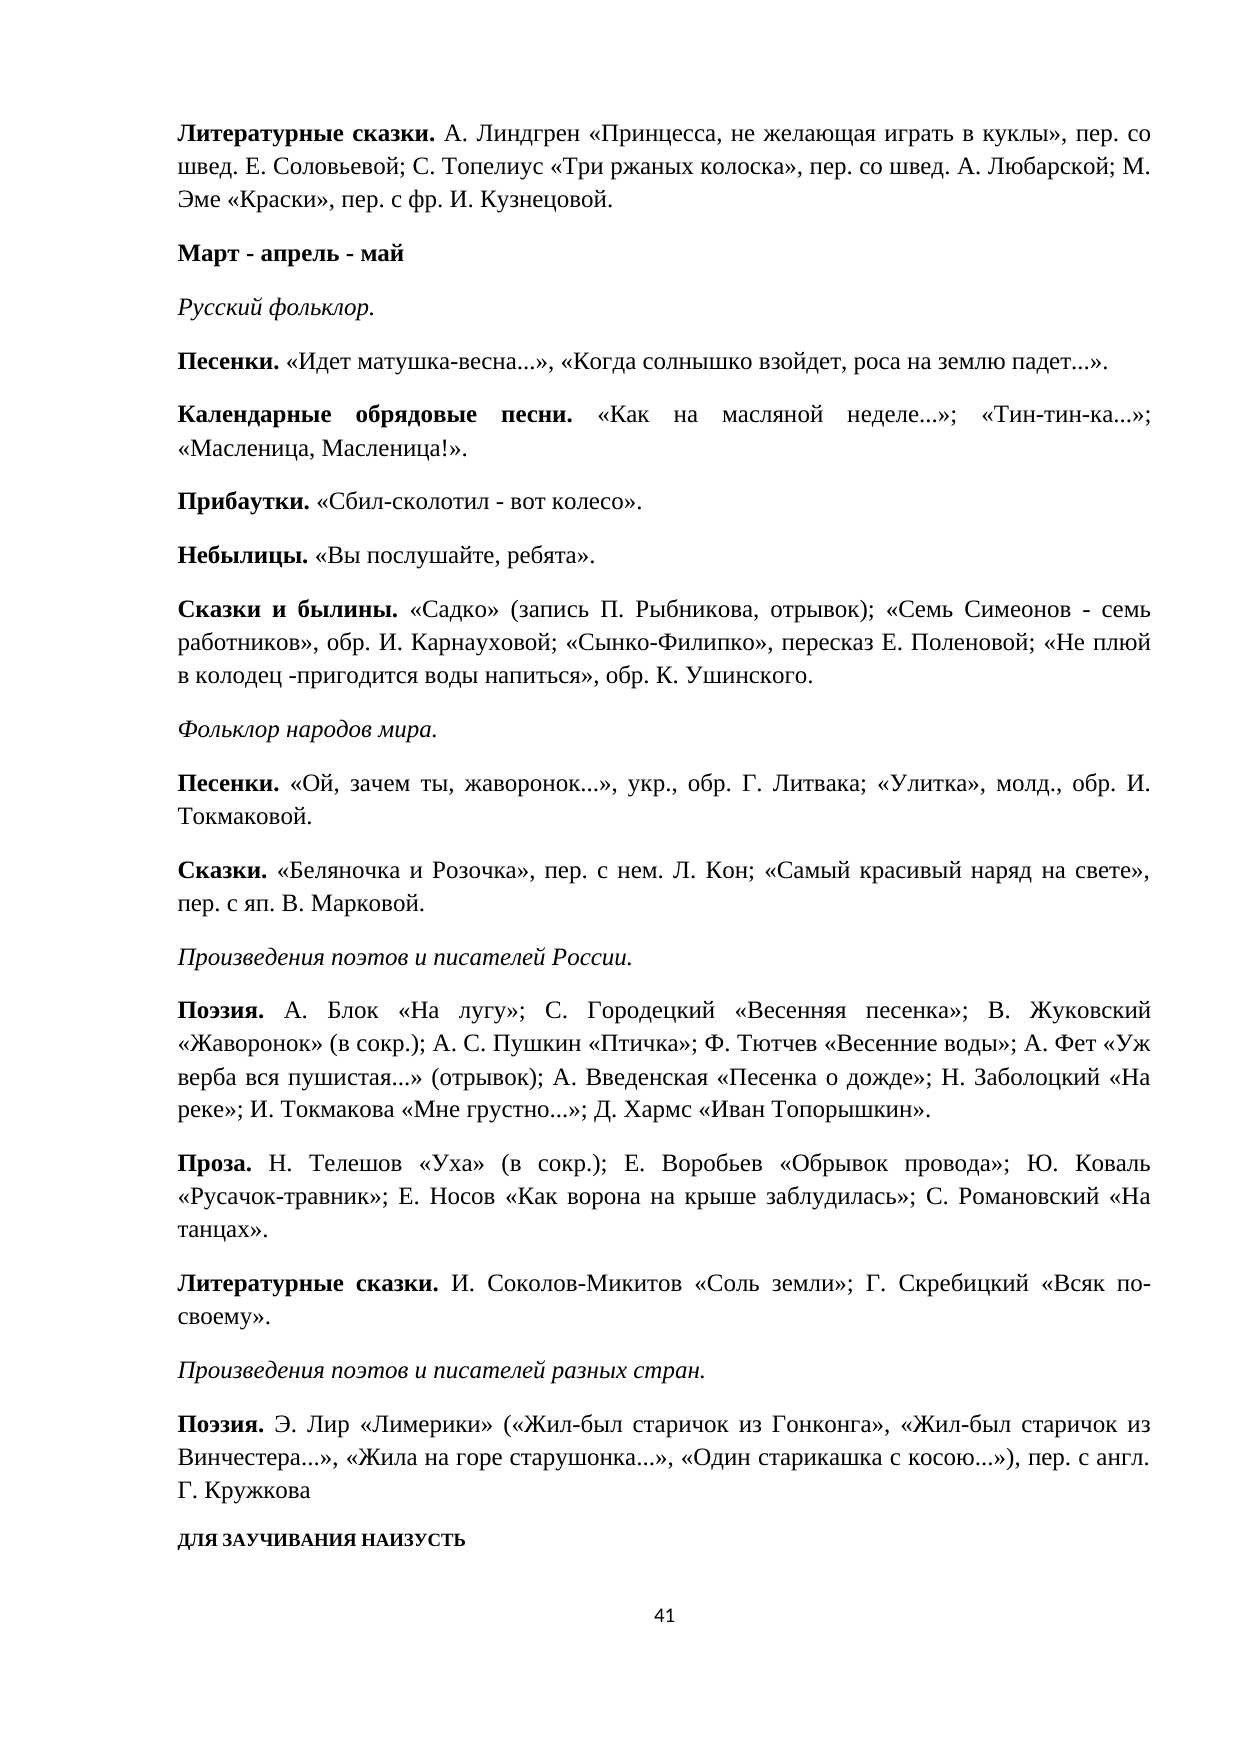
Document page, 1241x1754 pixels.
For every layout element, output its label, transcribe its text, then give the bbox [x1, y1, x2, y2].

text Проза. Н. Телешов «Уха» (в сокр.); Е. Воробьев «Обрывок провода»; Ю. Коваль «Русачок-травник»; Е. Носов «Как ворона на крыше заблудилась»; С. Романовский «На танцах». [177, 1148, 1152, 1243]
text Произведения поэтов и писателей России. [177, 942, 1152, 970]
text Поэзия. А. Блок «На лугу»; С. Городецкий «Весенняя песенка»; В. Жуковский «Жаворонок» (в сокр.); А. С. Пушкин «Птичка»; Ф. Тютчев «Весенние воды»; А. Фет «Уж верба вся пушистая...» (отрывок); А. Введенская «Песенка о дожде»; Н. Заболоцкий «На реке»; И. Токмакова «Мне грустно...»; Д. Хармс «Иван Топорышкин». [177, 996, 1152, 1123]
text Произведения поэтов и писателей разных стран. [177, 1355, 1152, 1384]
text Сказки. «Беляночка и Розочка», пер. с нем. Л. Кон; «Самый красивый наряд на свете», пер. с яп. В. Марковой. [177, 855, 1152, 917]
text Прибаутки. «Сбил-сколотил - вот колесо». [177, 486, 1152, 515]
text Календарные обрядовые песни. «Как на масляной неделе...»; «Тин-тин-ка...»; «Масленица, Масленица!». [177, 399, 1152, 461]
text Март - апрель - май [177, 238, 1152, 267]
text Небылицы. «Вы послушайте, ребята». [177, 540, 1152, 569]
text Русский фольклор. [177, 292, 1152, 321]
text Песенки. «Ой, зачем ты, жаворонок...», укр., обр. Г. Литвака; «Улитка», молд., обр. И. Токмаковой. [177, 768, 1152, 830]
text Песенки. «Идет матушка-весна...», «Когда солнышко взойдет, роса на землю падет...». [177, 346, 1152, 374]
text Сказки и былины. «Садко» (запись П. Рыбникова, отрывок); «Семь Симеонов - семь работников», обр. И. Карнауховой; «Сынко-Филипко», пересказ Е. Поленовой; «Не плюй в колодец -пригодится воды напиться», обр. К. Ушинского. [177, 594, 1152, 689]
text Поэзия. Э. Лир «Лимерики» («Жил-был старичок из Гонконга», «Жил-был старичок из Винчестера...», «Жила на горе старушонка...», «Один старикашка с косою...»), пер. с англ. Г. Кружкова [177, 1409, 1152, 1504]
text Литературные сказки. И. Соколов-Микитов «Соль земли»; Г. Скребицкий «Всяк по-своему». [177, 1268, 1152, 1330]
text Фольклор народов мира. [177, 714, 1152, 743]
text Литературные сказки. А. Линдгрен «Принцесса, не желающая играть в куклы», пер. со швед. Е. Соловьевой; С. Топелиус «Три ржаных колоска», пер. со швед. А. Любарской; М. Эме «Краски», пер. с фр. И. Кузнецовой. [177, 118, 1152, 213]
text ДЛЯ ЗАУЧИВАНИЯ НАИЗУСТЬ [177, 1529, 1152, 1551]
